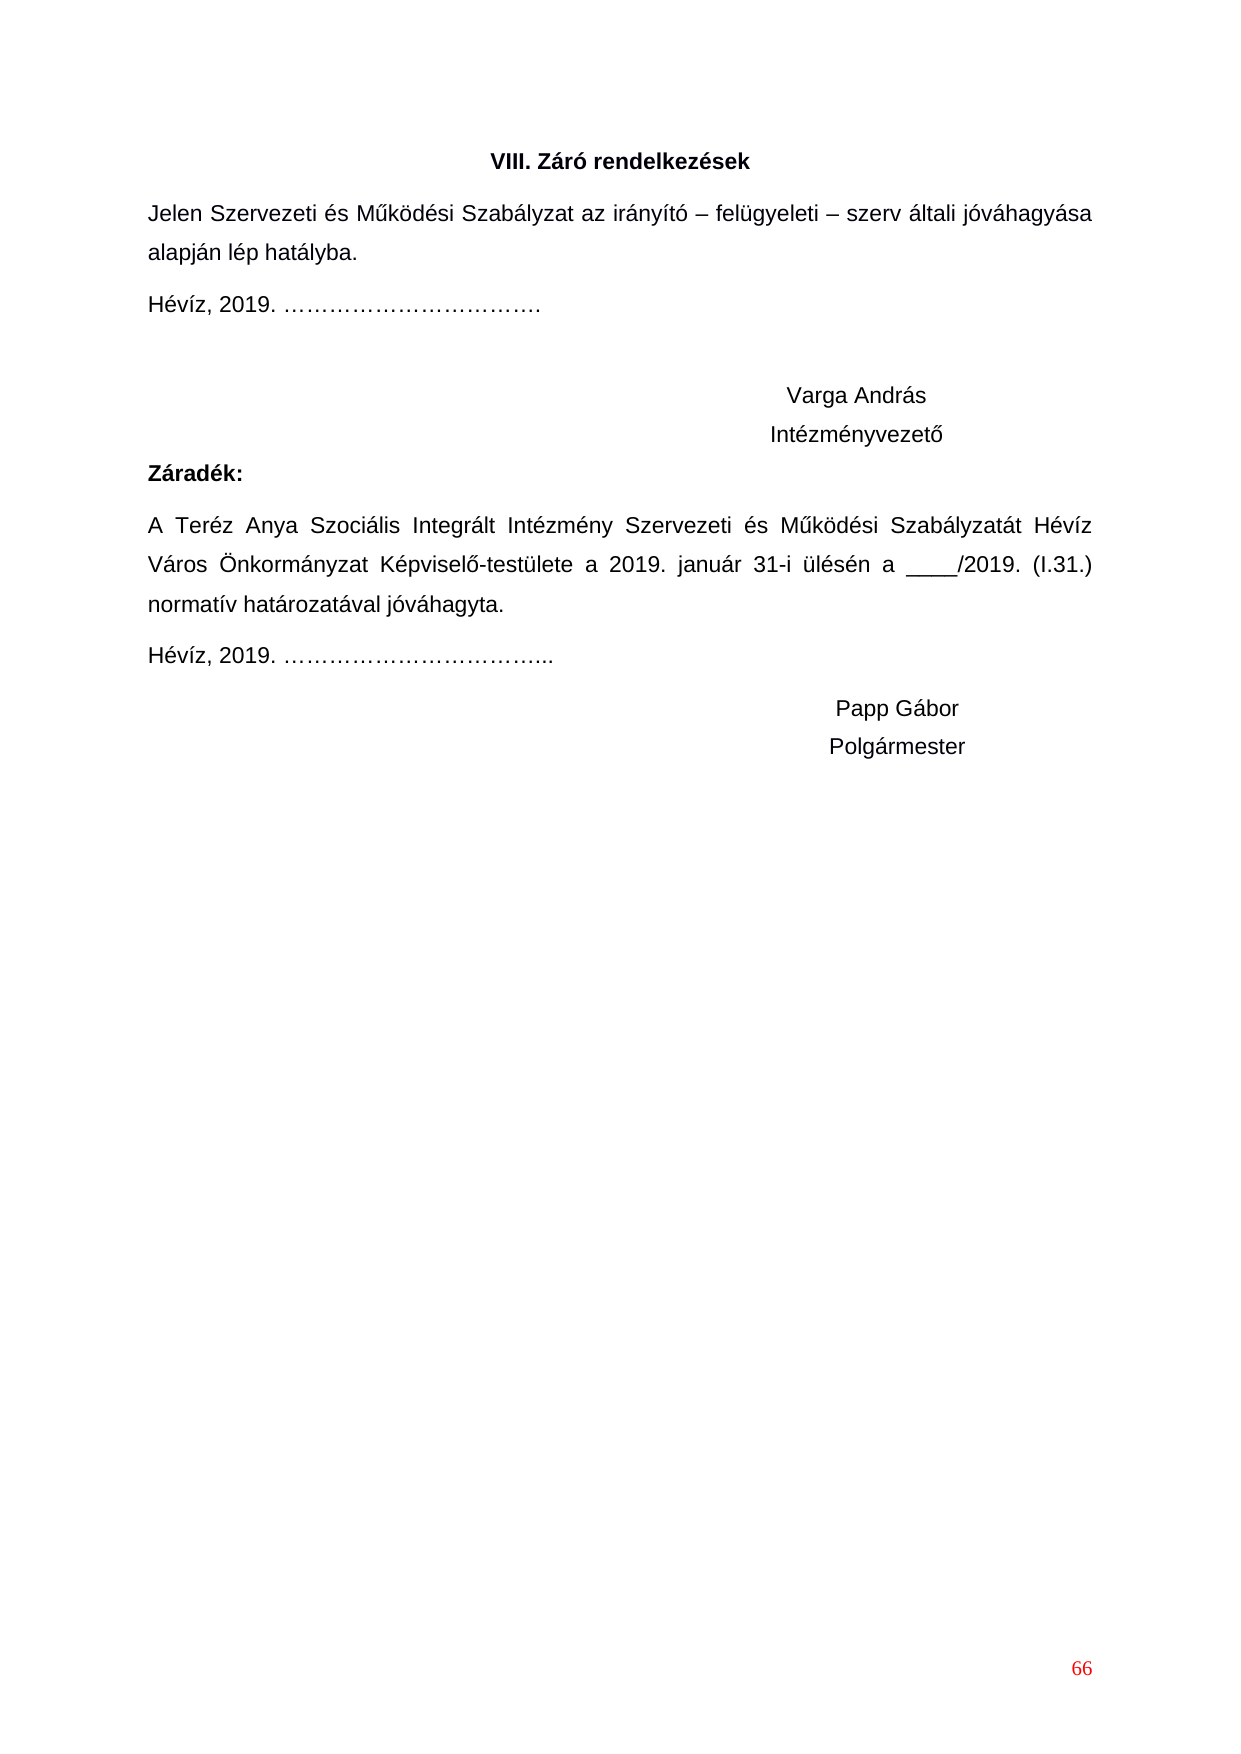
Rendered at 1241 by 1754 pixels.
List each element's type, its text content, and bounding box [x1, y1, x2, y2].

text VIII. Záró rendelkezések [148, 148, 1093, 174]
text Intézményvezető [148, 421, 1093, 447]
text Polgármester [148, 733, 1093, 760]
text Papp Gábor [148, 694, 1093, 721]
text A Teréz Anya Szociális Integrált Intézmény Szervezeti és Működési Szabályzatát Hévíz Város Önkormányzat Képviselő-testülete a 2019. január 31-i ülésén a ____/2019. (I.31.) normatív határozatával jóváhagyta. [148, 512, 1093, 617]
text Záradék: [148, 459, 1093, 486]
text Varga András [148, 382, 1093, 408]
text Jelen Szervezeti és Működési Szabályzat az irányító – felügyeleti – szerv általi jóváhagyása alapján lép hatályba. [148, 199, 1093, 265]
text Hévíz, 2019. ……………………………. [148, 291, 1093, 317]
text Hévíz, 2019. ……………………………... [148, 642, 1093, 669]
